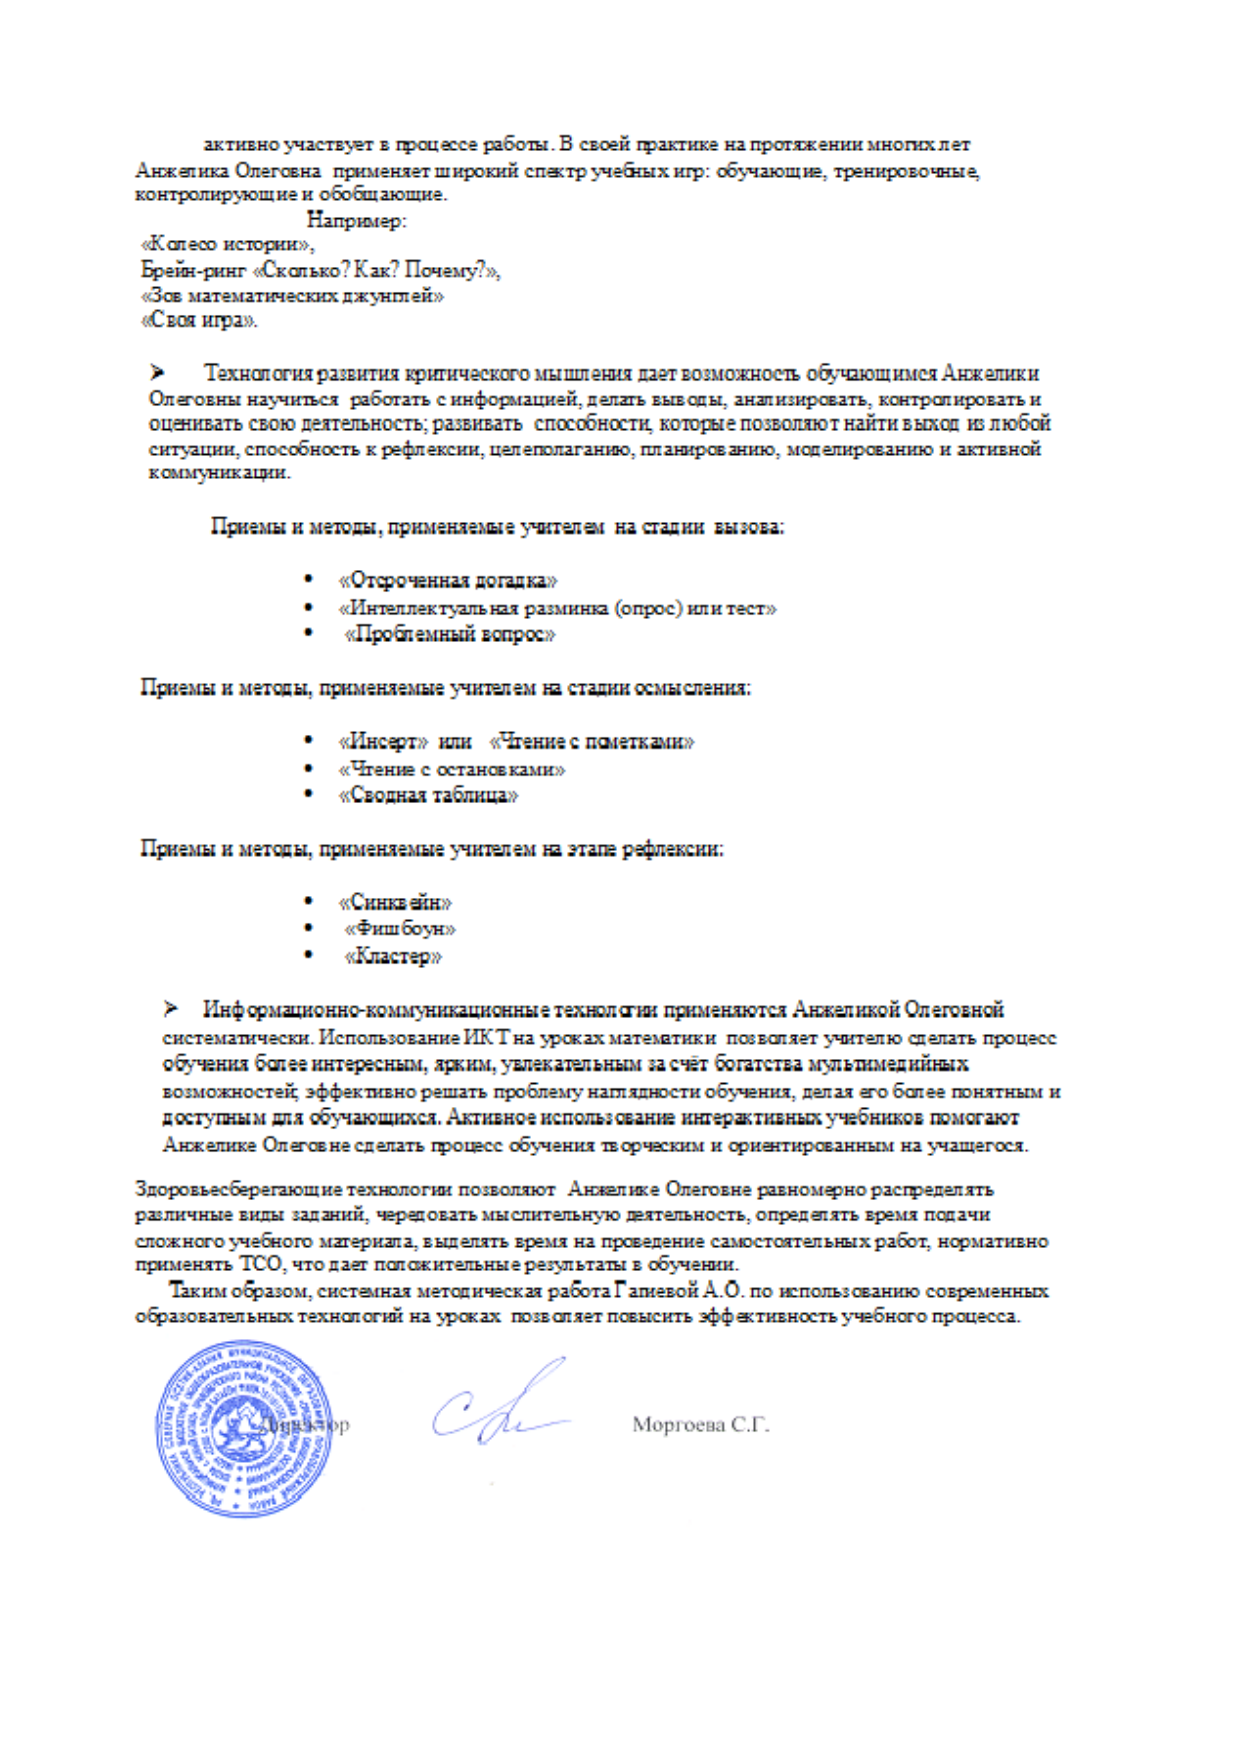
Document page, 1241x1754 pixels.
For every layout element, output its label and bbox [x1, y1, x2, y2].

picture [118, 103, 1115, 1597]
